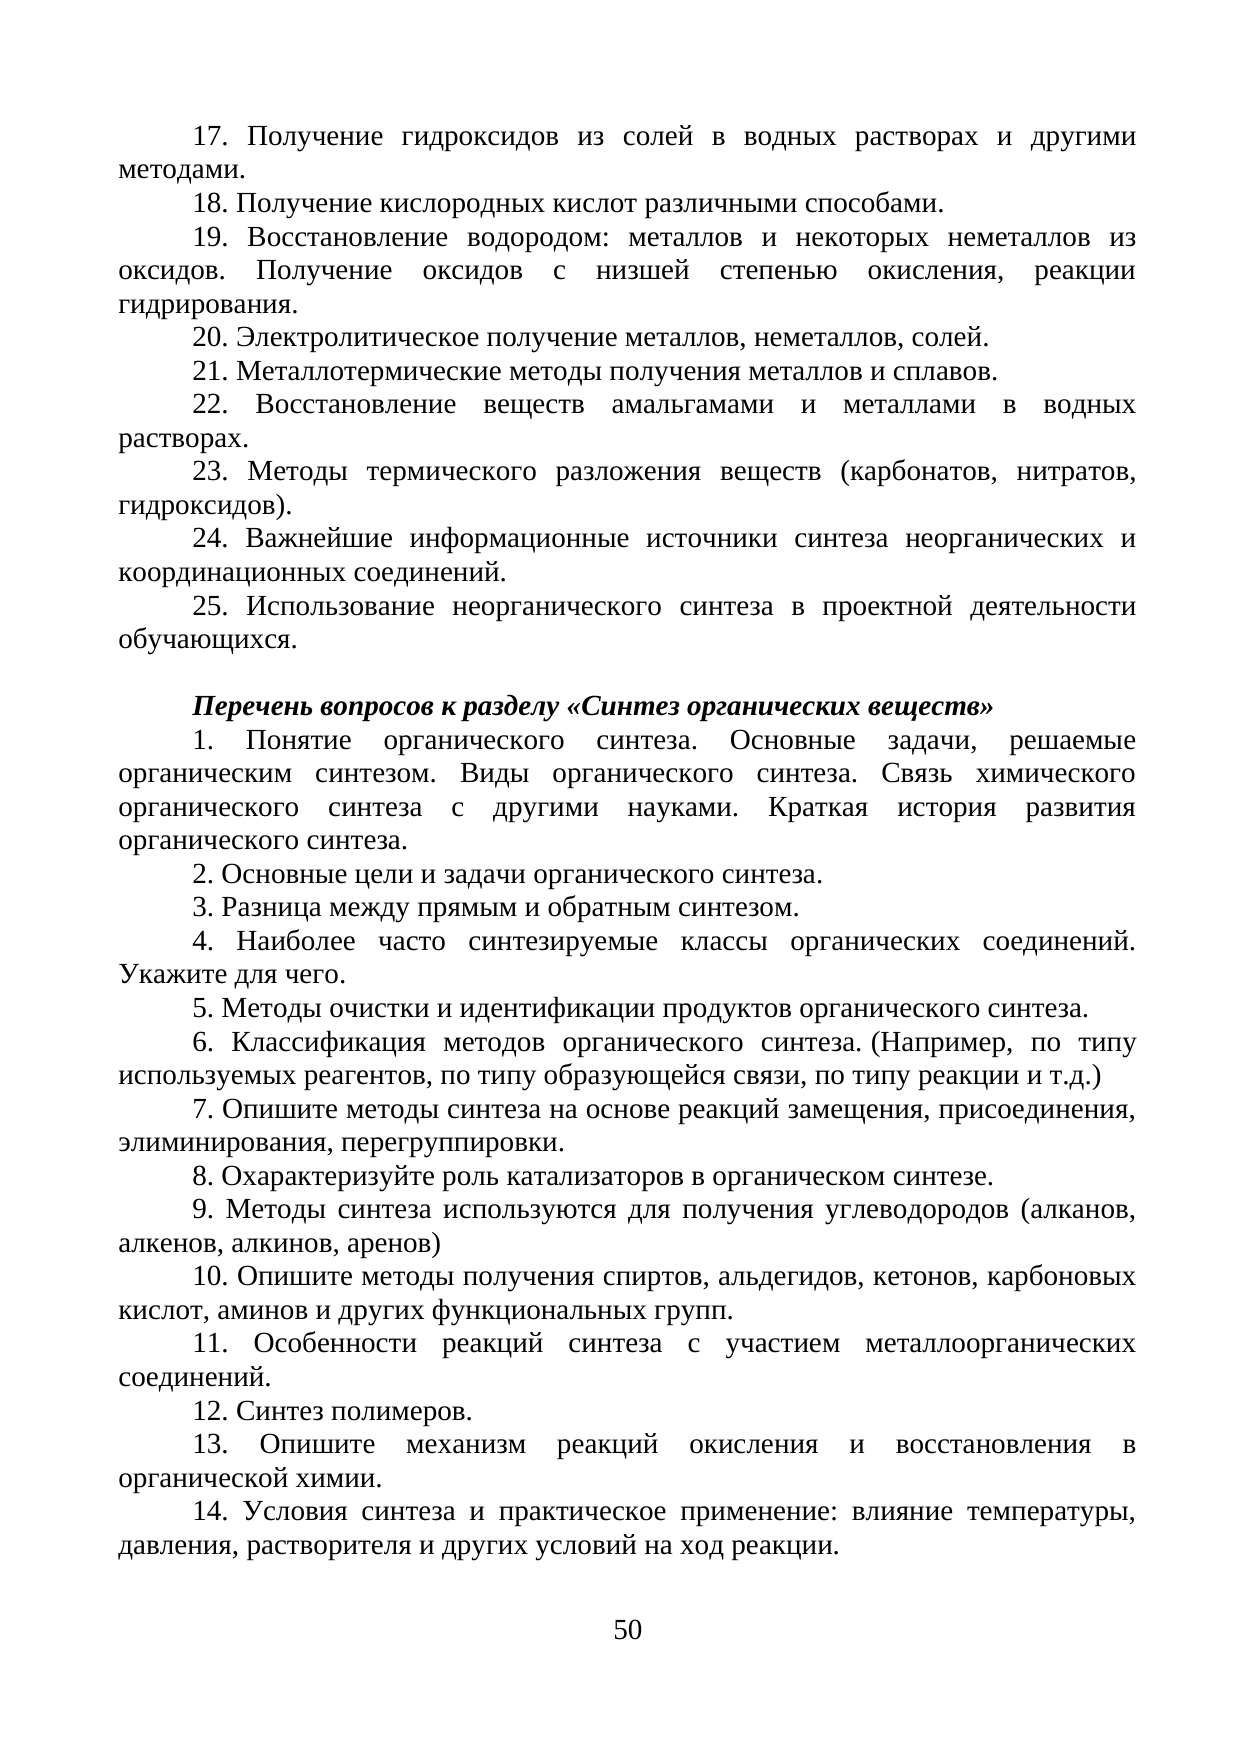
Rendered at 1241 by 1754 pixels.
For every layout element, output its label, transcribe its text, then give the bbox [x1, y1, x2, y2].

text 13. Опишите механизм реакций окисления и восстановления в органической химии. [118, 1426, 1137, 1493]
text 21. Металлотермические методы получения металлов и сплавов. [118, 353, 1137, 386]
text 5. Методы очистки и идентификации продуктов органического синтеза. [118, 990, 1137, 1024]
text 7. Опишите методы синтеза на основе реакций замещения, присоединения, элиминирования, перегруппировки. [118, 1091, 1137, 1158]
text 8. Охарактеризуйте роль катализаторов в органическом синтезе. [118, 1158, 1137, 1191]
text 1. Понятие органического синтеза. Основные задачи, решаемые органическим синтезом. Виды органического синтеза. Связь химического органического синтеза с другими науками. Краткая история развития органического синтеза. [118, 722, 1137, 856]
text 11. Особенности реакций синтеза с участием металлоорганических соединений. [118, 1326, 1137, 1393]
text 24. Важнейшие информационные источники синтеза неорганических и координационных соединений. [118, 521, 1137, 588]
text 3. Разница между прямым и обратным синтезом. [118, 889, 1137, 923]
text 25. Использование неорганического синтеза в проектной деятельности обучающихся. [118, 588, 1137, 655]
text 17. Получение гидроксидов из солей в водных растворах и другими методами. [118, 118, 1137, 185]
text 10. Опишите методы получения спиртов, альдегидов, кетонов, карбоновых кислот, аминов и других функциональных групп. [118, 1258, 1137, 1326]
text 22. Восстановление веществ амальгамами и металлами в водных растворах. [118, 386, 1137, 453]
text 18. Получение кислородных кислот различными способами. [118, 185, 1137, 219]
text 23. Методы термического разложения веществ (карбонатов, нитратов, гидроксидов). [118, 453, 1137, 521]
text 6. Классификация методов органического синтеза. (Например, по типу используемых реагентов, по типу образующейся связи, по типу реакции и т.д.) [118, 1024, 1137, 1091]
text 19. Восстановление водородом: металлов и некоторых неметаллов из оксидов. Получение оксидов с низшей степенью окисления, реакции гидрирования. [118, 219, 1137, 319]
text 2. Основные цели и задачи органического синтеза. [192, 856, 1137, 889]
text 20. Электролитическое получение металлов, неметаллов, солей. [118, 319, 1137, 353]
text 14. Условия синтеза и практическое применение: влияние температуры, давления, растворителя и других условий на ход реакции. [118, 1493, 1137, 1560]
text 4. Наиболее часто синтезируемые классы органических соединений. Укажите для чего. [118, 923, 1137, 990]
text 9. Методы синтеза используются для получения углеводородов (алканов, алкенов, алкинов, аренов) [118, 1191, 1137, 1258]
text Перечень вопросов к разделу «Синтез органических веществ» [118, 688, 1137, 722]
text 12. Синтез полимеров. [118, 1393, 1137, 1426]
